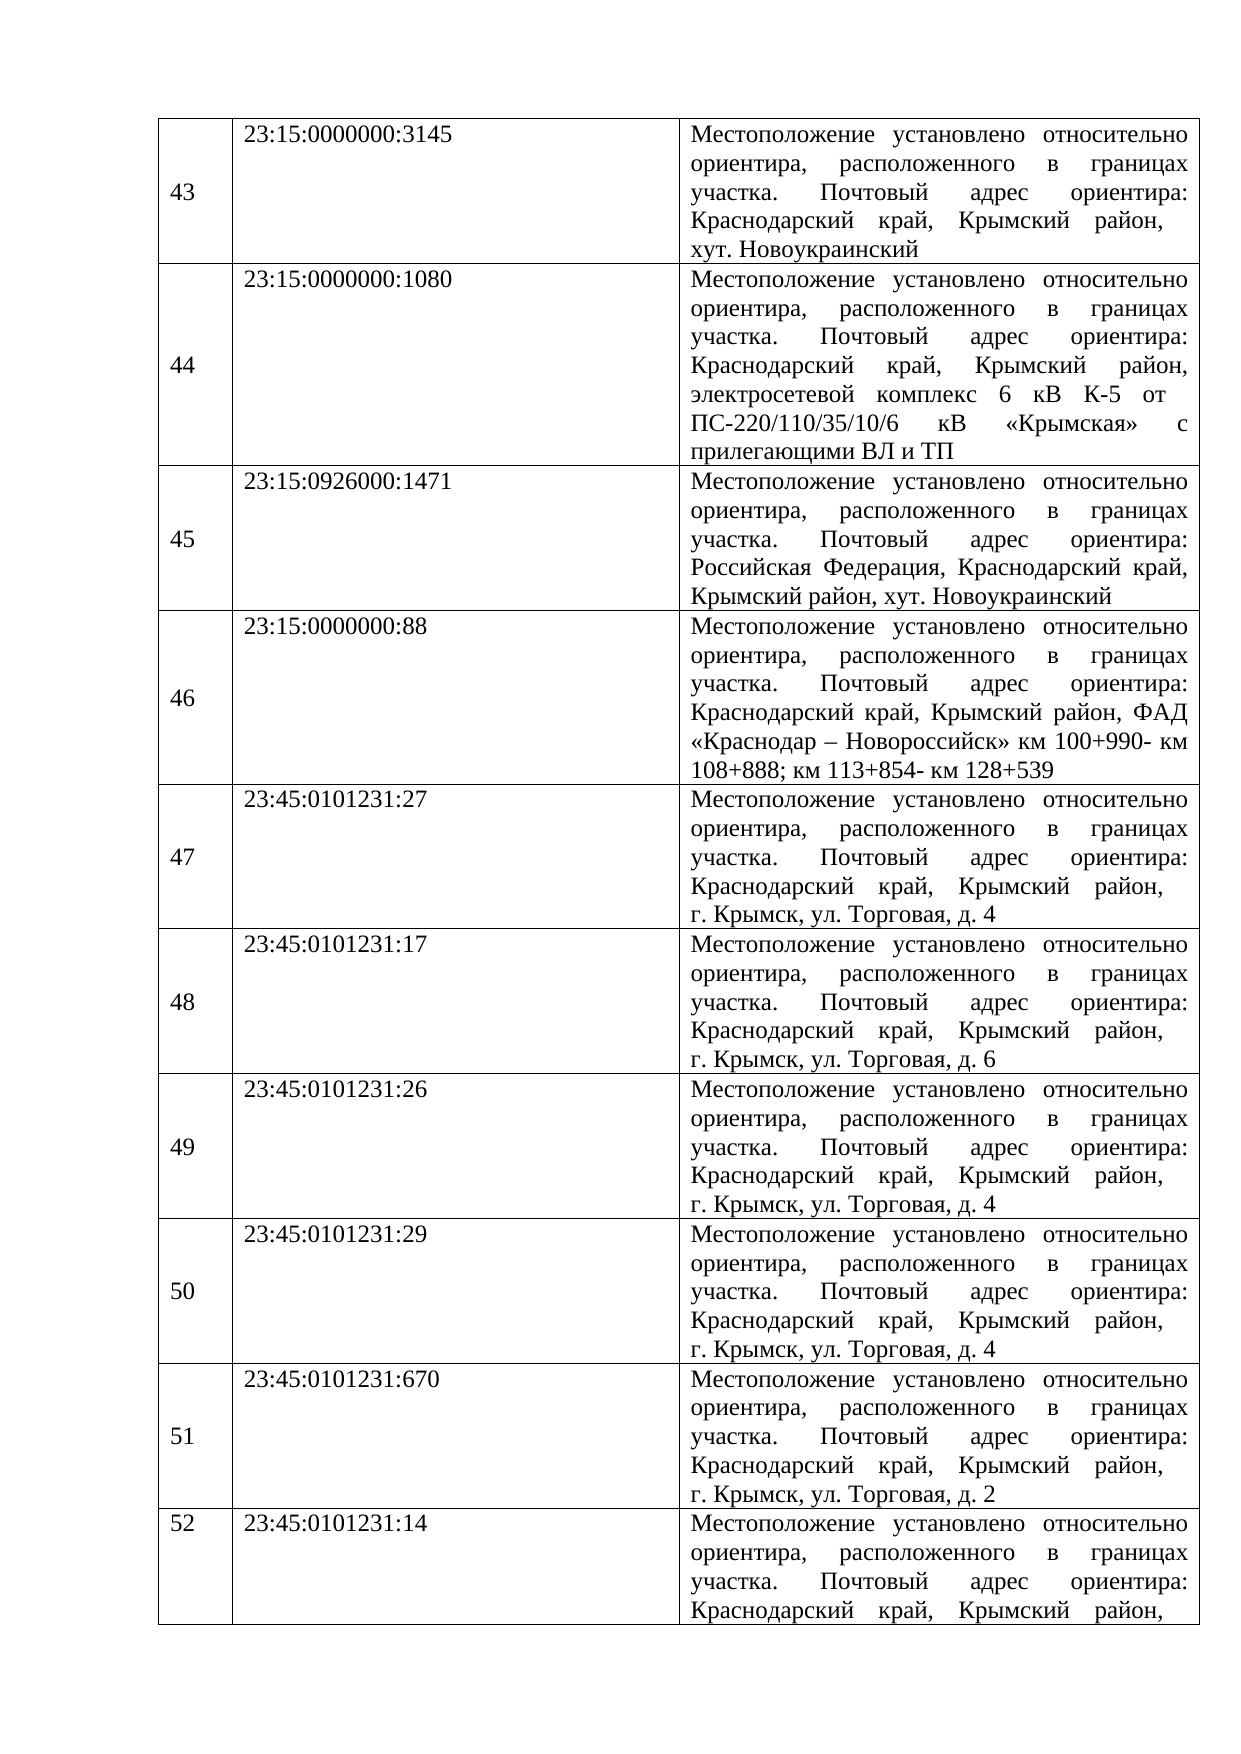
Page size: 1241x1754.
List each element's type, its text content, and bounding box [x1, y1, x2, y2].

table_cell 23:45:0101231:26 [233, 1074, 679, 1218]
table_cell 23:15:0000000:1080 [233, 264, 679, 465]
table_cell 23:15:0000000:88 [233, 611, 679, 783]
table_cell Местоположение установлено относительно ориентира, расположенного в границах участка. Почтовый адрес ориентира: Российская Федерация, Краснодарский край, Крымский район, хут. Новоукраинский [680, 466, 1199, 610]
table_cell [159, 1364, 232, 1507]
table_cell [159, 1219, 232, 1363]
table_cell 23:45:0101231:17 [233, 929, 679, 1073]
table_cell [159, 1074, 232, 1218]
table_cell [159, 1509, 232, 1623]
table_cell 23:45:0101231:27 [233, 785, 679, 928]
table_cell [159, 119, 232, 263]
table_cell Местоположение установлено относительно ориентира, расположенного в границах участка. Почтовый адрес ориентира: Краснодарский край, Крымский район, электросетевой комплекс 6 кВ К-5 от ПС-220/110/35/10/6 кВ «Крымская» с прилегающими ВЛ и ТП [680, 264, 1199, 465]
table_cell 23:15:0000000:3145 [233, 119, 679, 263]
table_cell Местоположение установлено относительно ориентира, расположенного в границах участка. Почтовый адрес ориентира: Краснодарский край, Крымский район, ФАД «Краснодар – Новороссийск» км 100+990- км 108+888; км 113+854- км 128+539 [680, 611, 1199, 783]
table_cell Местоположение установлено относительно ориентира, расположенного в границах участка. Почтовый адрес ориентира: Краснодарский край, Крымский район, г. Крымск, ул. Торговая, д. 4 [680, 785, 1199, 928]
table_cell [159, 785, 232, 928]
table_cell Местоположение установлено относительно ориентира, расположенного в границах участка. Почтовый адрес ориентира: Краснодарский край, Крымский район, г. Крымск, ул. Торговая, д. 6 [680, 929, 1199, 1073]
table_cell [159, 466, 232, 610]
table_cell Местоположение установлено относительно ориентира, расположенного в границах участка. Почтовый адрес ориентира: Краснодарский край, Крымский район, г. Крымск, ул. Торговая, д. 4 [680, 1074, 1199, 1218]
table_cell Местоположение установлено относительно ориентира, расположенного в границах участка. Почтовый адрес ориентира: Краснодарский край, Крымский район, г. Крымск, ул. Торговая, д. 4 [680, 1219, 1199, 1363]
table_cell 23:45:0101231:670 [233, 1364, 679, 1507]
table_cell [159, 611, 232, 783]
table_cell 23:45:0101231:14 [233, 1509, 679, 1623]
table_cell 23:45:0101231:29 [233, 1219, 679, 1363]
table_cell [159, 264, 232, 465]
table_cell Местоположение установлено относительно ориентира, расположенного в границах участка. Почтовый адрес ориентира: Краснодарский край, Крымский район, хут. Новоукраинский [680, 119, 1199, 263]
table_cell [680, 1509, 1199, 1623]
table_cell [159, 929, 232, 1073]
table_cell 23:15:0926000:1471 [233, 466, 679, 610]
